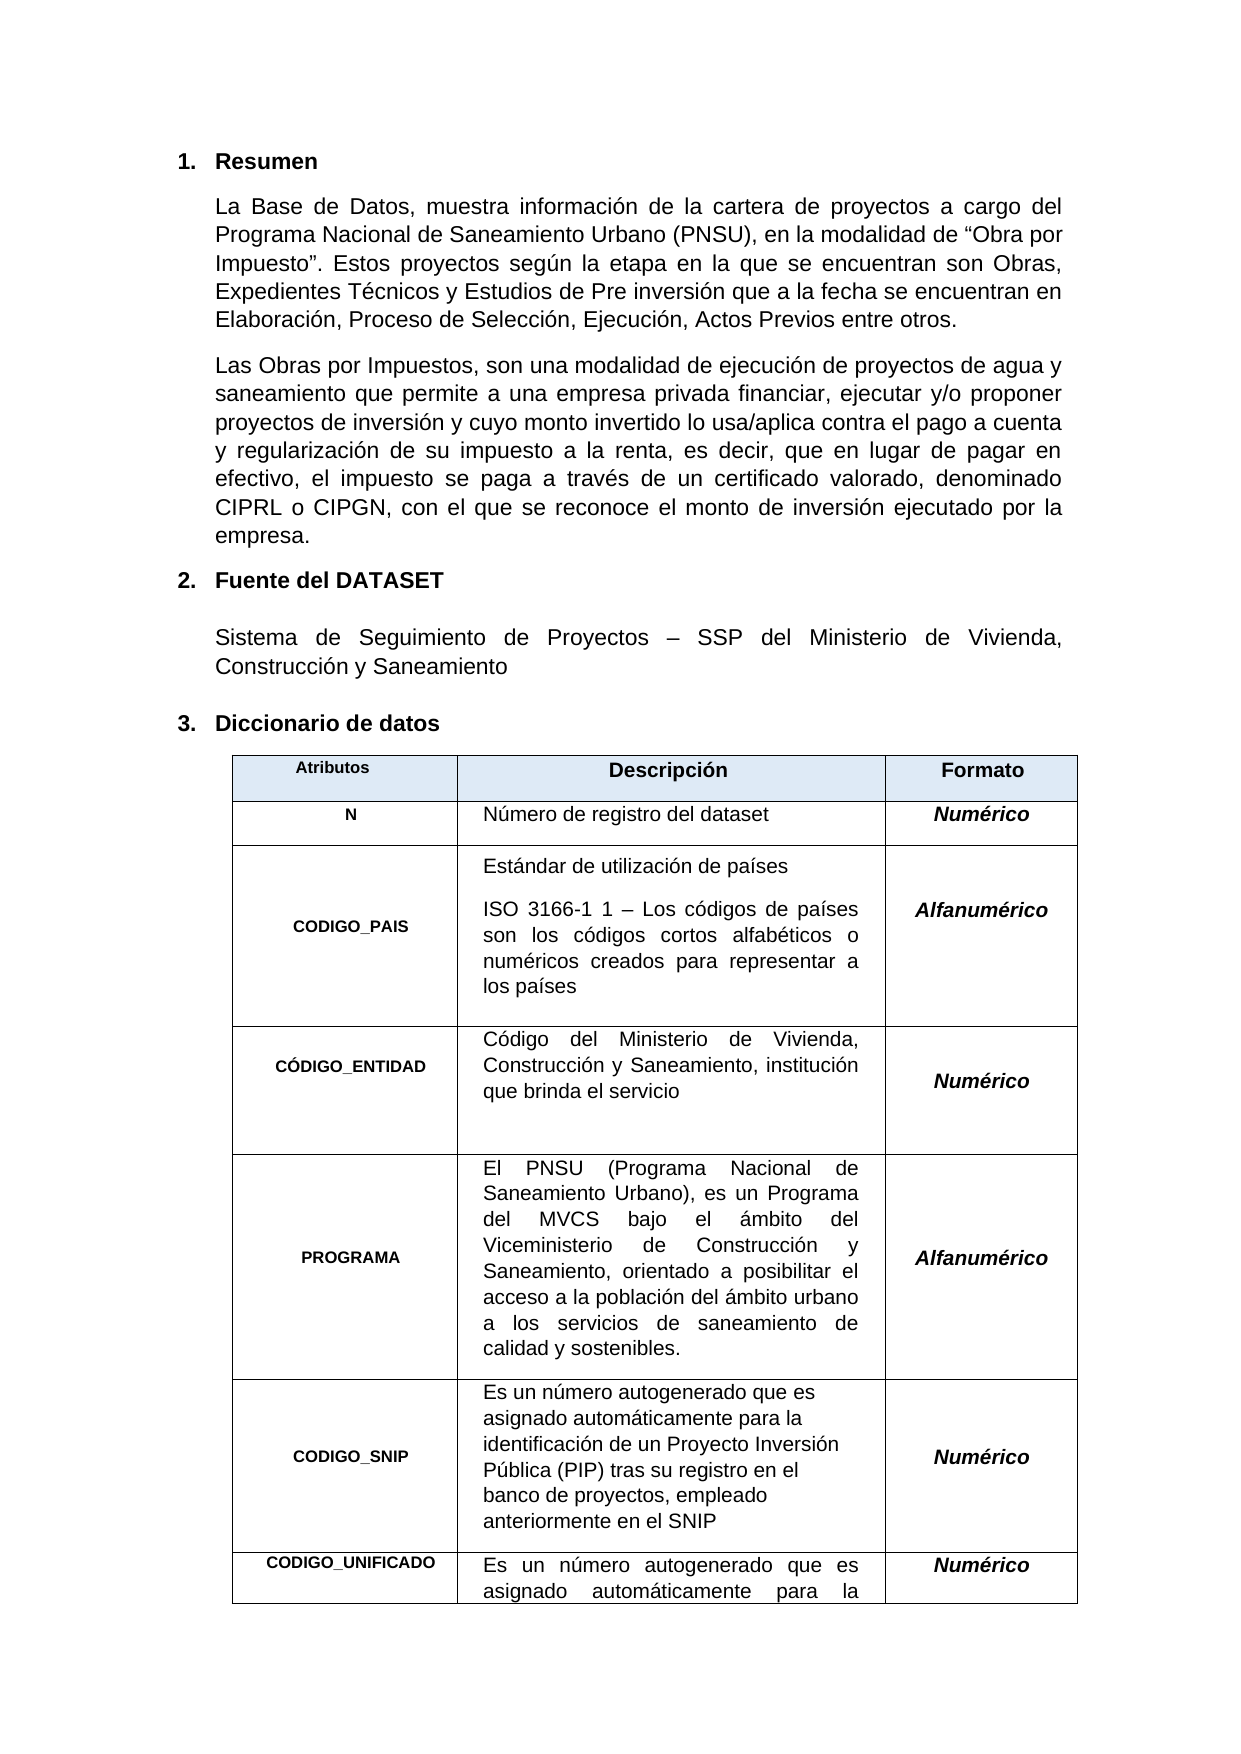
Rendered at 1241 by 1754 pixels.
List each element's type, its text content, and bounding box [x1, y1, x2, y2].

table_cell Numérico [886, 1380, 1077, 1552]
table_cell CÓDIGO_ENTIDAD [233, 1027, 457, 1154]
table_cell Número de registro del dataset [458, 802, 885, 844]
table_cell Alfanumérico [886, 846, 1077, 1026]
table_cell CODIGO_SNIP [233, 1380, 457, 1552]
table_cell N [233, 802, 457, 844]
table_header Formato [886, 756, 1077, 801]
list Fuente del DATASET [177, 567, 1063, 594]
table_cell Estándar de utilización de países ISO 3166-1 1 – Los códigos de países son los códigos cortos alfabéticos o numéricos creados para representar a los países [458, 846, 885, 1026]
list Resumen [177, 148, 1063, 174]
table_cell CODIGO_PAIS [233, 846, 457, 1026]
table_cell CODIGO_UNIFICADO [233, 1553, 457, 1603]
table_header Atributos [233, 756, 457, 801]
table_header Descripción [458, 756, 885, 801]
table_cell El PNSU (Programa Nacional de Saneamiento Urbano), es un Programa del MVCS bajo el ámbito del Viceministerio de Construcción y Saneamiento, orientado a posibilitar el acceso a la población del ámbito urbano a los servicios de saneamiento de calidad y sostenibles. [458, 1155, 885, 1379]
text Las Obras por Impuestos, son una modalidad de ejecución de proyectos de agua y saneamiento que permite a una empresa privada financiar, ejecutar y/o proponer proyectos de inversión y cuyo monto invertido lo usa/aplica contra el pago a cuenta y regularización de su impuesto a la renta, es decir, que en lugar de pagar en efectivo, el impuesto se paga a través de un certificado valorado, denominado CIPRL o CIPGN, con el que se reconoce el monto de inversión ejecutado por la empresa. [215, 352, 1063, 548]
text La Base de Datos, muestra información de la cartera de proyectos a cargo del Programa Nacional de Saneamiento Urbano (PNSU), en la modalidad de “Obra por Impuesto”. Estos proyectos según la etapa en la que se encuentran son Obras, Expedientes Técnicos y Estudios de Pre inversión que a la fecha se encuentran en Elaboración, Proceso de Selección, Ejecución, Actos Previos entre otros. [215, 193, 1063, 333]
table_cell Numérico [886, 1027, 1077, 1154]
table_cell Numérico [886, 802, 1077, 844]
list Diccionario de datos [177, 709, 1063, 736]
table_cell Es un número autogenerado que es asignado automáticamente para la identificación de un Proyecto Inversión Pública (PIP) tras su registro en el banco de proyectos, empleado anteriormente en el SNIP [458, 1380, 885, 1552]
table_cell Numérico [886, 1553, 1077, 1603]
table_cell PROGRAMA [233, 1155, 457, 1379]
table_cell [458, 1553, 885, 1603]
table_cell Alfanumérico [886, 1155, 1077, 1379]
text Sistema de Seguimiento de Proyectos – SSP del Ministerio de Vivienda, Construcción y Saneamiento [215, 624, 1063, 679]
table_cell Código del Ministerio de Vivienda, Construcción y Saneamiento, institución que brinda el servicio [458, 1027, 885, 1154]
